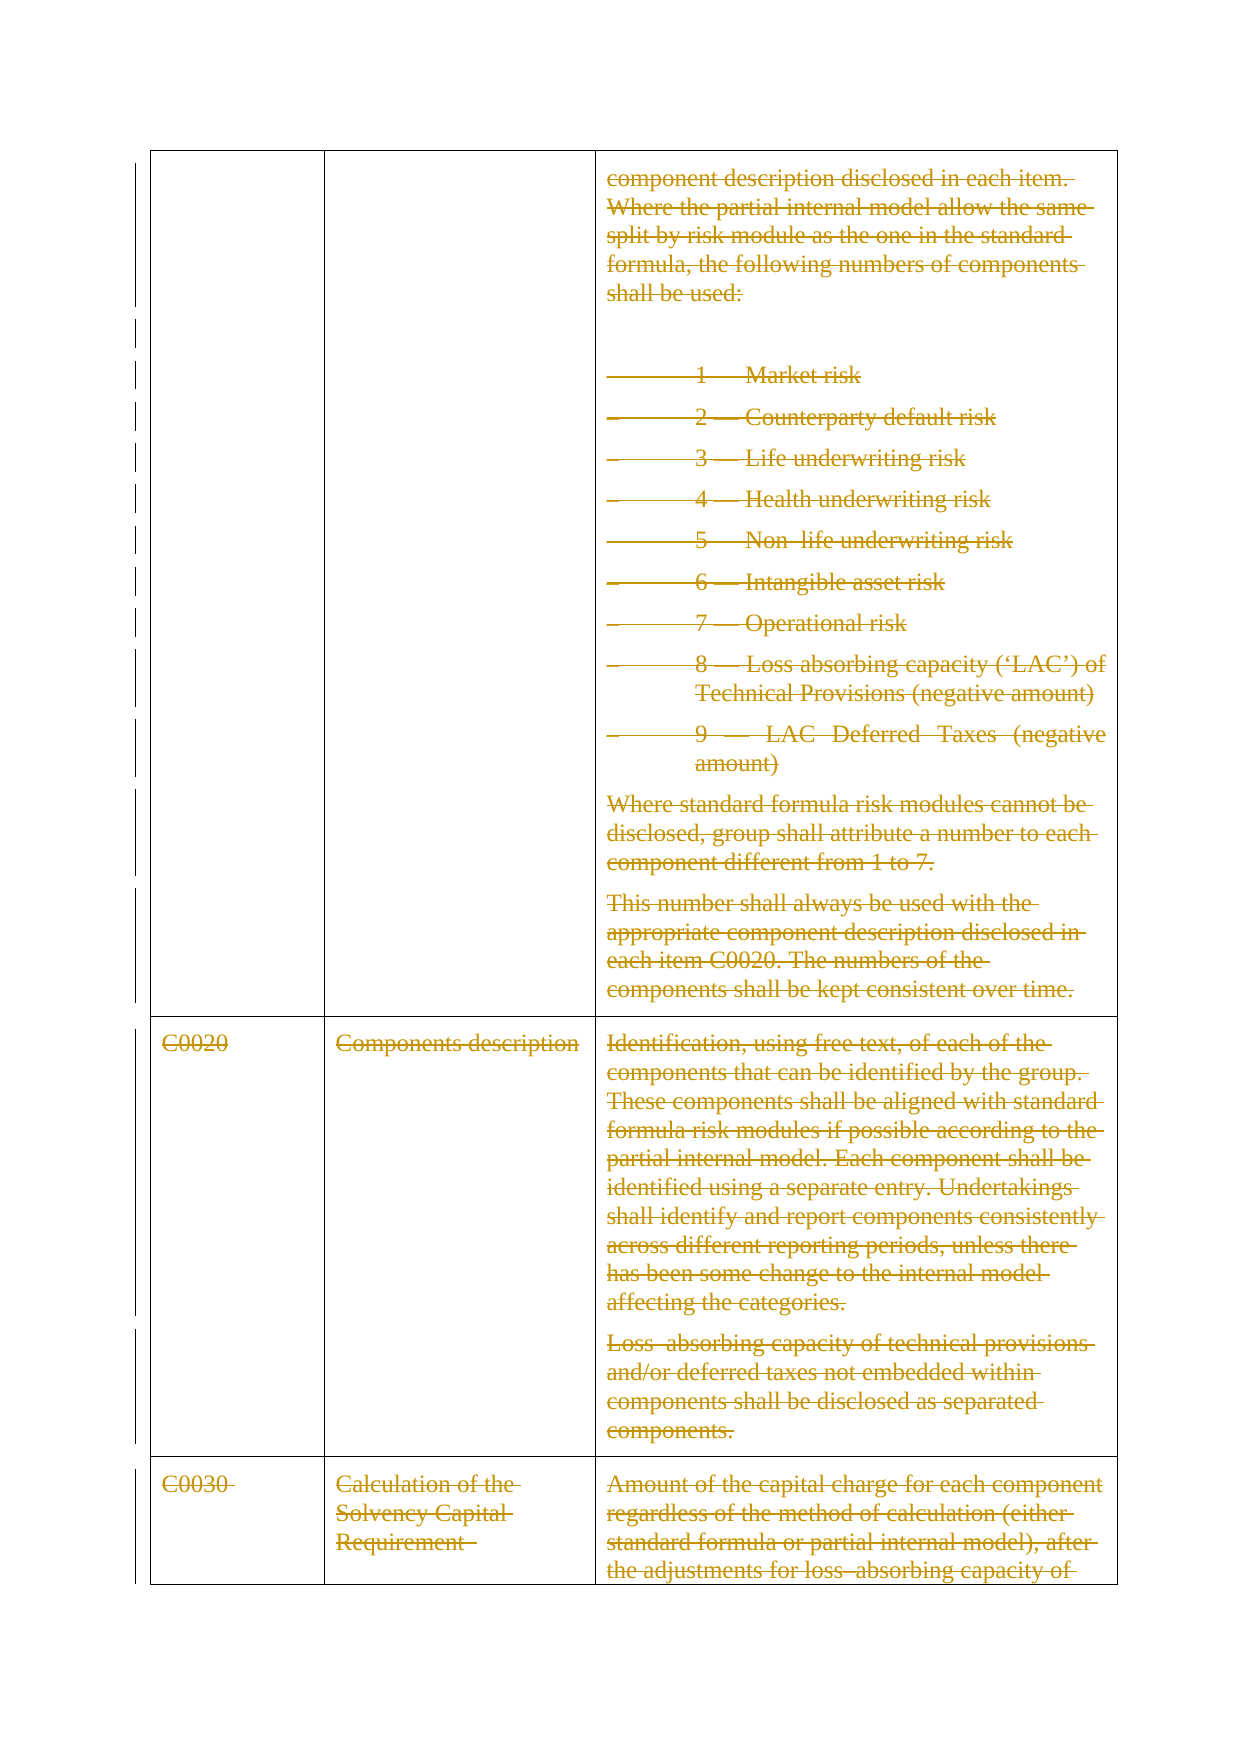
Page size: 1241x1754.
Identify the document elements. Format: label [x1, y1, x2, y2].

table_cell [596, 151, 1117, 1016]
table_cell [325, 1017, 595, 1456]
table_cell [596, 1457, 1117, 1584]
table_cell [325, 1457, 595, 1584]
table_cell [151, 1457, 324, 1584]
table_cell [151, 151, 324, 1016]
table_cell [151, 1017, 324, 1456]
table_cell [325, 151, 595, 1016]
table_cell [596, 1017, 1117, 1456]
